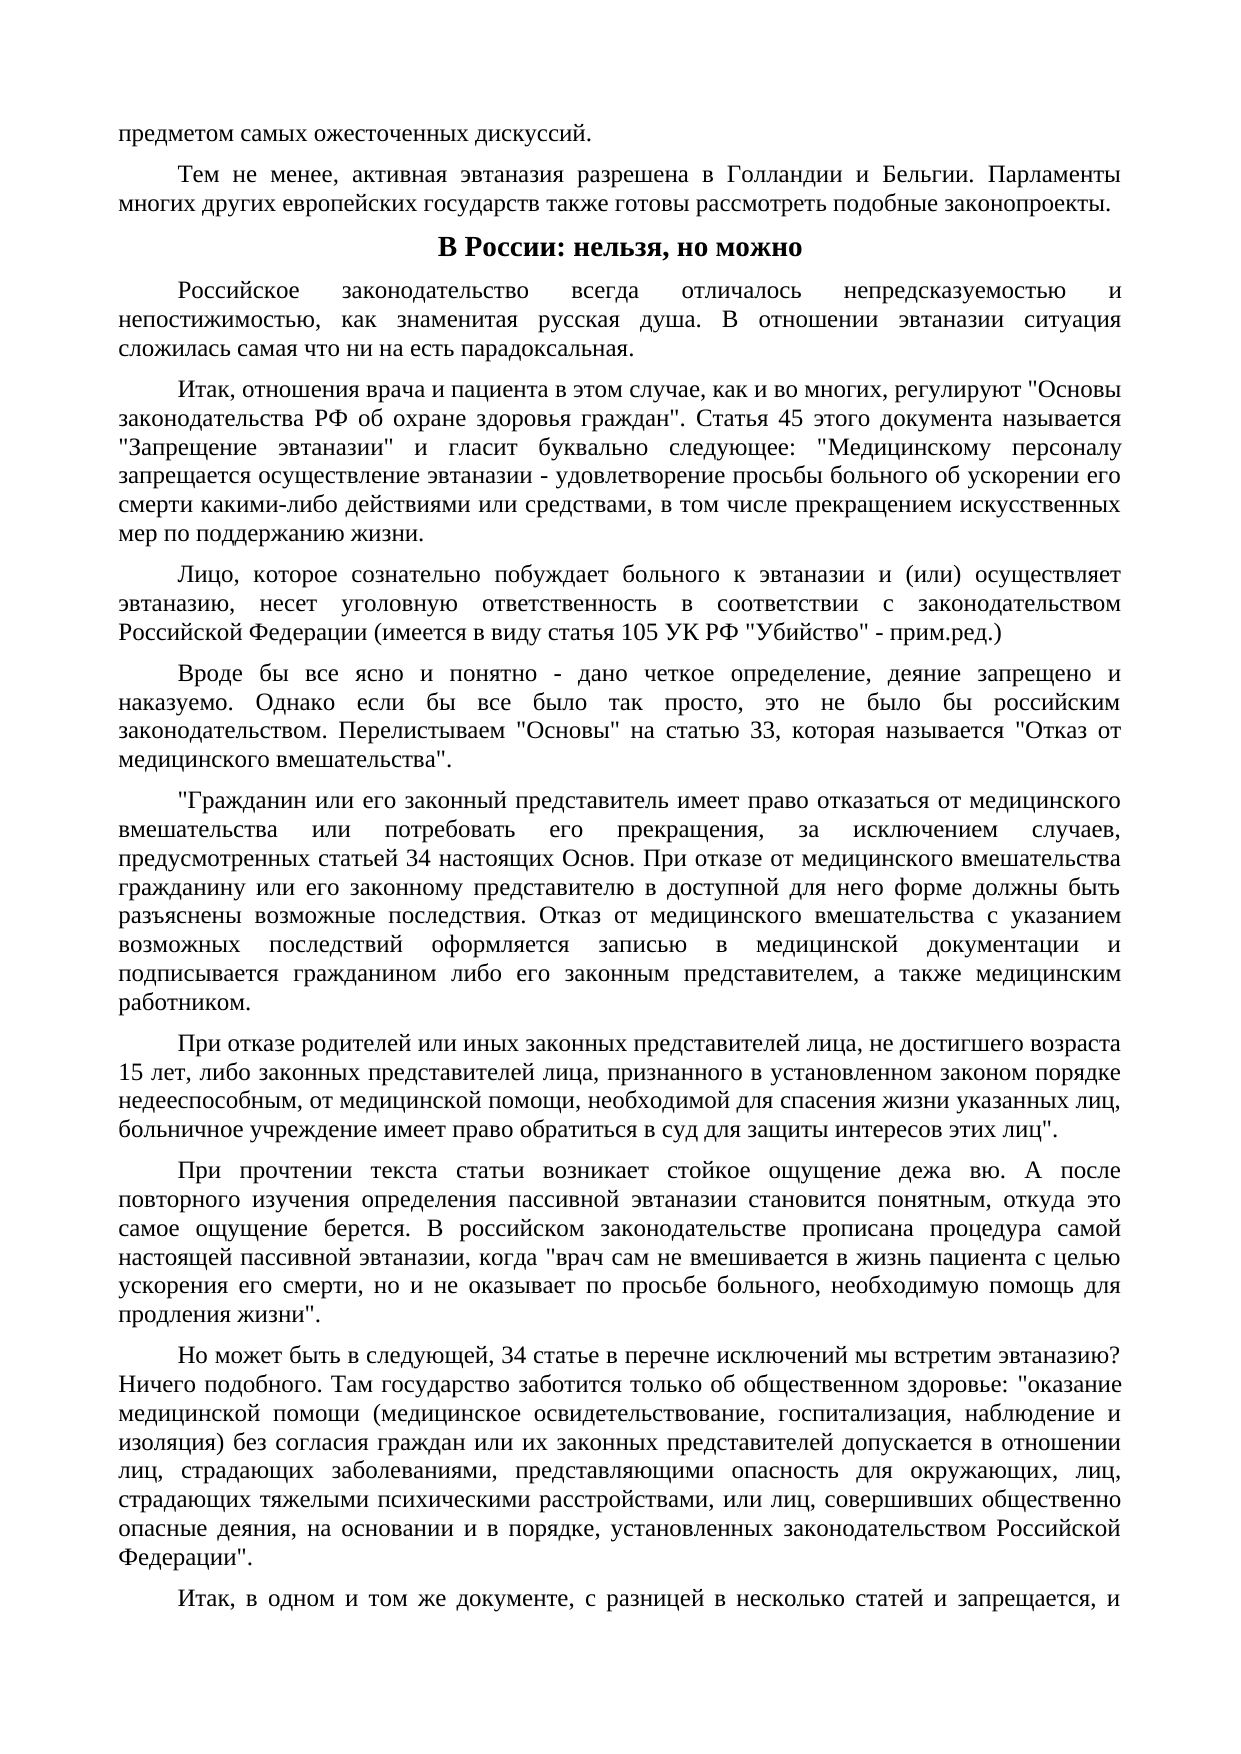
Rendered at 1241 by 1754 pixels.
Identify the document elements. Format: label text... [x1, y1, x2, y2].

text Тем не менее, активная эвтаназия разрешена в Голландии и Бельгии. Парламенты многих других европейских государств также готовы рассмотреть подобные законопроекты. [118, 159, 1122, 217]
text Лицо, которое сознательно побуждает больного к эвтаназии и (или) осуществляет эвтаназию, несет уголовную ответственность в соответствии с законодательством Российской Федерации (имеется в виду статья 105 УК РФ "Убийство" - прим.ред.) [118, 559, 1122, 645]
text При прочтении текста статьи возникает стойкое ощущение дежа вю. А после повторного изучения определения пассивной эвтаназии становится понятным, откуда это самое ощущение берется. В российском законодательстве прописана процедура самой настоящей пассивной эвтаназии, когда "врач сам не вмешивается в жизнь пациента с целью ускорения его смерти, но и не оказывает по просьбе больного, необходимую помощь для продления жизни". [118, 1155, 1122, 1328]
text "Гражданин или его законный представитель имеет право отказаться от медицинского вмешательства или потребовать его прекращения, за исключением случаев, предусмотренных статьей 34 настоящих Основ. При отказе от медицинского вмешательства гражданину или его законному представителю в доступной для него форме должны быть разъяснены возможные последствия. Отказ от медицинского вмешательства с указанием возможных последствий оформляется записью в медицинской документации и подписывается гражданином либо его законным представителем, а также медицинским работником. [118, 785, 1122, 1015]
text Но может быть в следующей, 34 статье в перечне исключений мы встретим эвтаназию? Ничего подобного. Там государство заботится только об общественном здоровье: "оказание медицинской помощи (медицинское освидетельствование, госпитализация, наблюдение и изоляция) без согласия граждан или их законных представителей допускается в отношении лиц, страдающих заболеваниями, представляющими опасность для окружающих, лиц, страдающих тяжелыми психическими расстройствами, или лиц, совершивших общественно опасные деяния, на основании и в порядке, установленных законодательством Российской Федерации". [118, 1340, 1122, 1570]
text Вроде бы все ясно и понятно - дано четкое определение, деяние запрещено и наказуемо. Однако если бы все было так просто, это не было бы российским законодательством. Перелистываем "Основы" на статью 33, которая называется "Отказ от медицинского вмешательства". [118, 658, 1122, 773]
text Российское законодательство всегда отличалось непредсказуемостью и непостижимостью, как знаменитая русская душа. В отношении эвтаназии ситуация сложилась самая что ни на есть парадоксальная. [118, 275, 1122, 362]
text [118, 118, 1122, 147]
text Итак, отношения врача и пациента в этом случае, как и во многих, регулируют "Основы законодательства РФ об охране здоровья граждан". Статья 45 этого документа называется "Запрещение эвтаназии" и гласит буквально следующее: "Медицинскому персоналу запрещается осуществление эвтаназии - удовлетворение просьбы больного об ускорении его смерти какими-либо действиями или средствами, в том числе прекращением искусственных мер по поддержанию жизни. [118, 374, 1122, 547]
text В России: нельзя, но можно [118, 229, 1122, 263]
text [118, 1583, 1122, 1612]
text При отказе родителей или иных законных представителей лица, не достигшего возраста 15 лет, либо законных представителей лица, признанного в установленном законом порядке недееспособным, от медицинской помощи, необходимой для спасения жизни указанных лиц, больничное учреждение имеет право обратиться в суд для защиты интересов этих лиц". [118, 1028, 1122, 1143]
